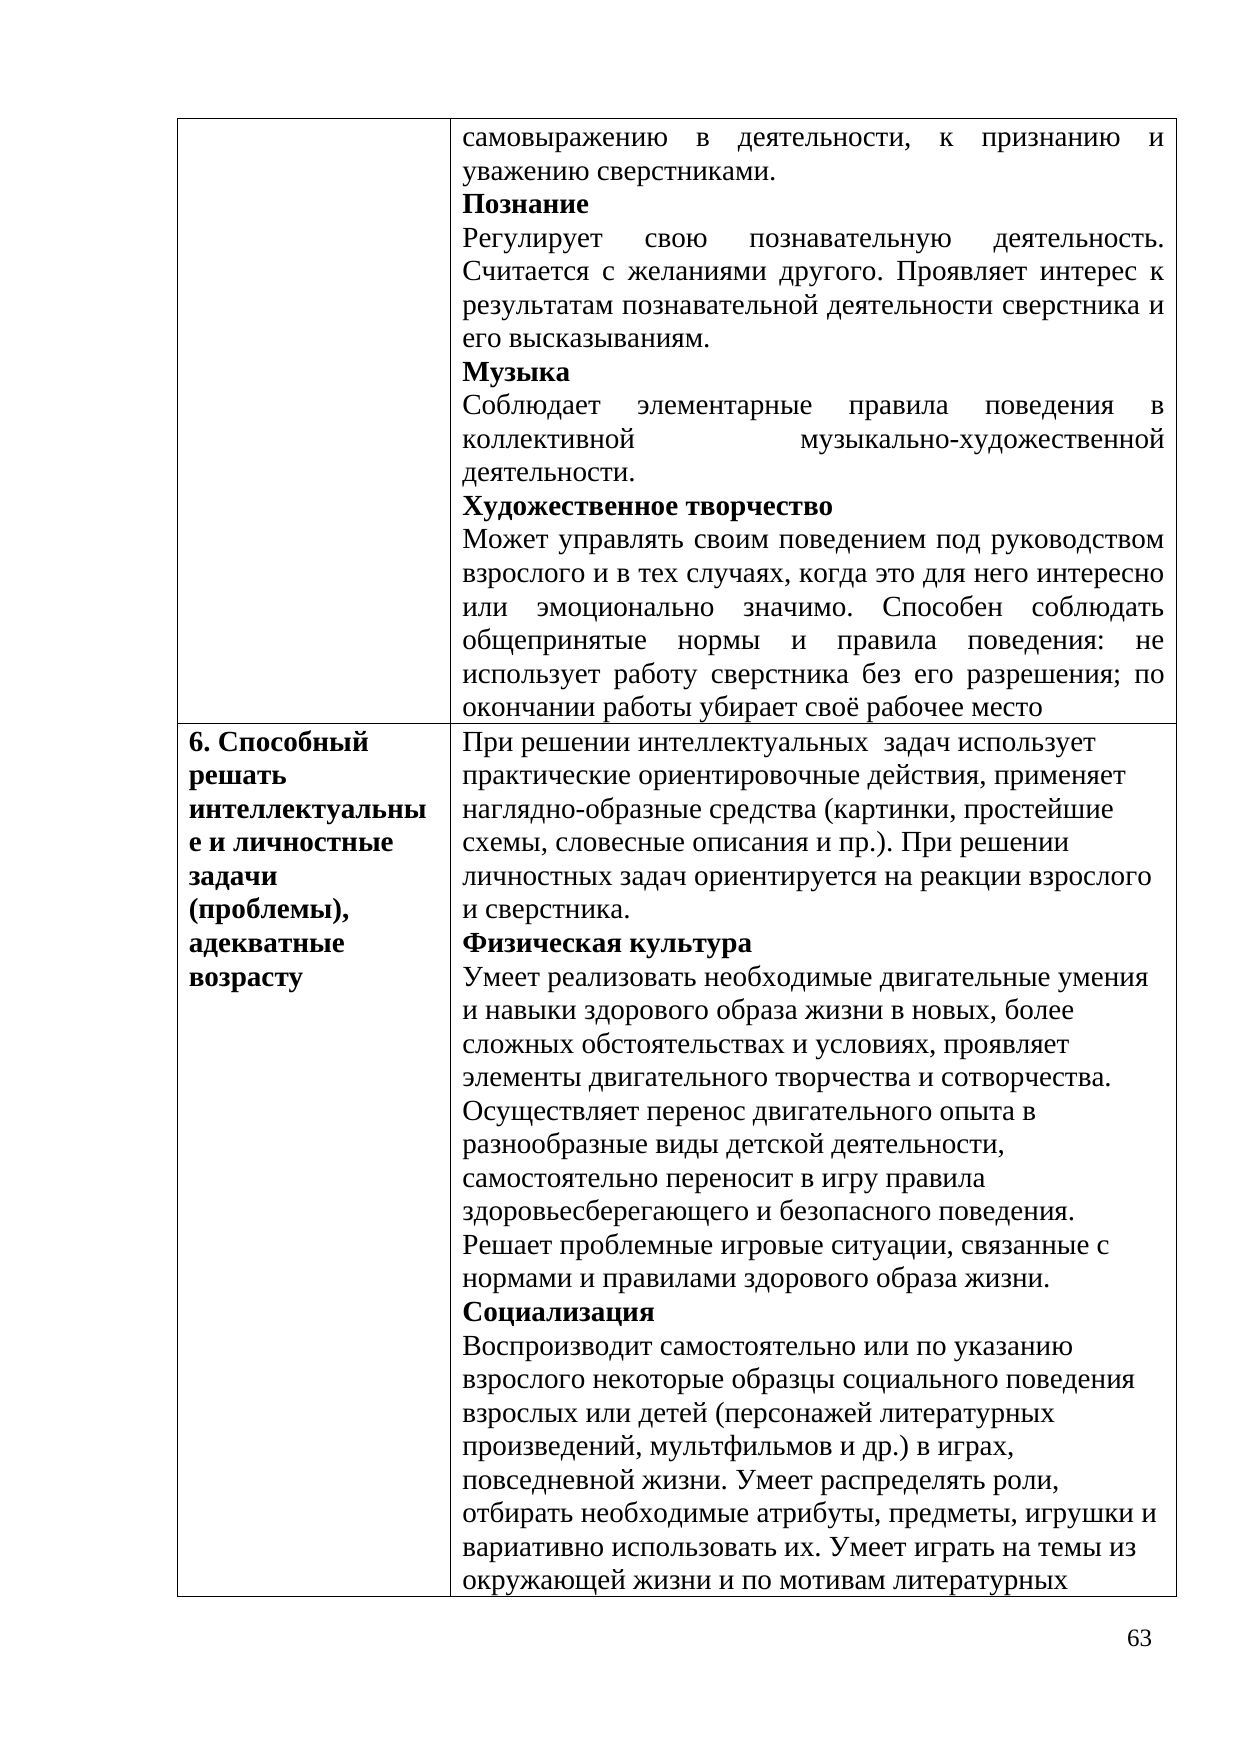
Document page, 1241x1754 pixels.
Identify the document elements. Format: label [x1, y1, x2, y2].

table_cell [178, 724, 450, 1596]
table_cell [178, 119, 450, 723]
table_cell [451, 724, 1176, 1596]
table_cell [451, 119, 1176, 723]
